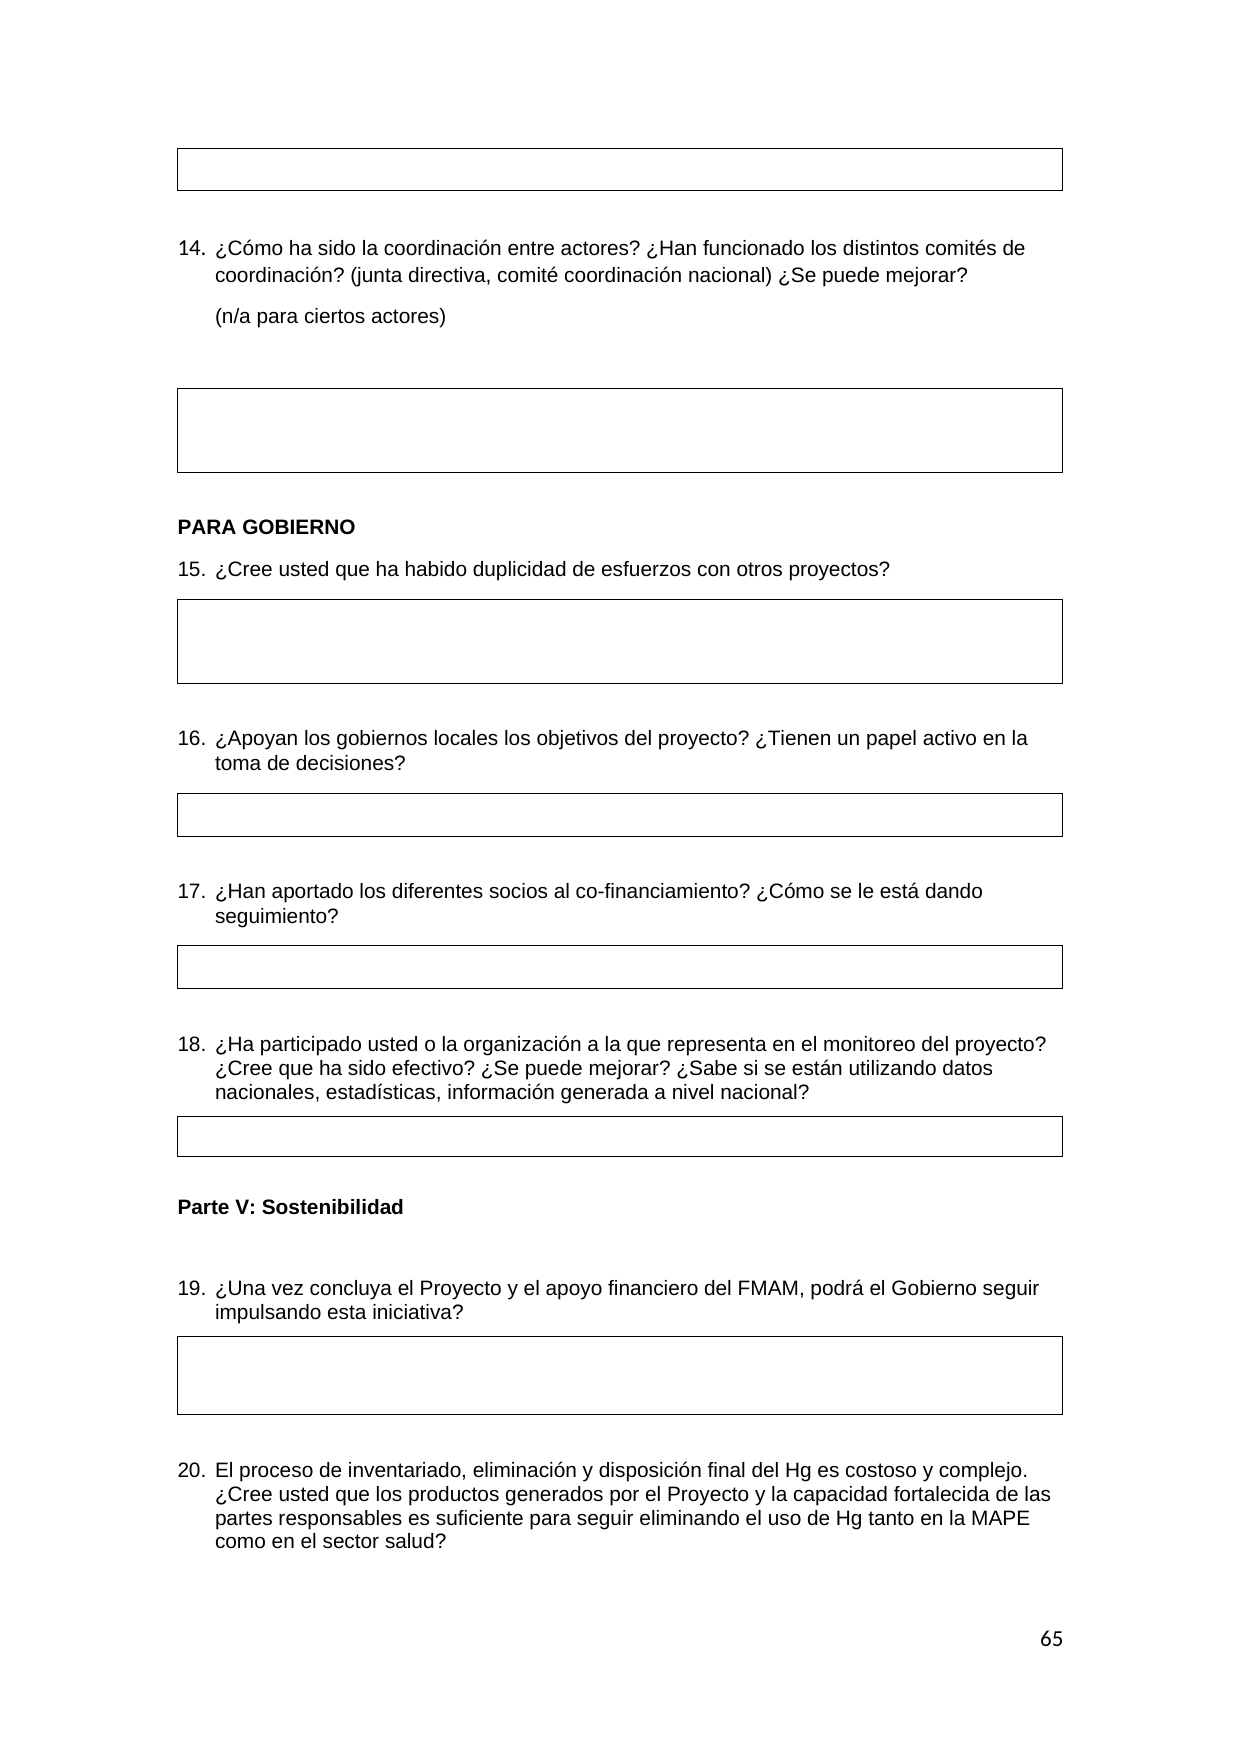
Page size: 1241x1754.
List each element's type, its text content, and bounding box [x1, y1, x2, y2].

table_header [178, 1337, 1062, 1414]
table_header [178, 1117, 1062, 1156]
table_header [178, 946, 1062, 988]
table_header [178, 389, 1062, 472]
list El proceso de inventariado, eliminación y disposición final del Hg es costoso y complejo. ¿Cree usted que los productos generados por el Proyecto y la capacidad fortalecida de las partes responsables es suficiente para seguir eliminando el uso de Hg tanto en la MAPE como en el sector salud? [177, 1457, 1063, 1553]
table_header [178, 600, 1062, 683]
list ¿Ha participado usted o la organización a la que representa en el monitoreo del proyecto? ¿Cree que ha sido efectivo? ¿Se puede mejorar? ¿Sabe si se están utilizando datos nacionales, estadísticas, información generada a nivel nacional? [177, 1032, 1063, 1104]
list ¿Han aportado los diferentes socios al co-financiamiento? ¿Cómo se le está dando seguimiento? [177, 878, 1063, 928]
list ¿Una vez concluya el Proyecto y el apoyo financiero del FMAM, podrá el Gobierno seguir impulsando esta iniciativa? [177, 1276, 1063, 1324]
list ¿Cree usted que ha habido duplicidad de esfuerzos con otros proyectos? [177, 557, 1063, 581]
table_header [178, 794, 1062, 836]
text PARA GOBIERNO [177, 515, 1063, 539]
table_header [178, 149, 1062, 190]
text (n/a para ciertos actores) [215, 304, 1063, 328]
list ¿Apoyan los gobiernos locales los objetivos del proyecto? ¿Tienen un papel activo en la toma de decisiones? [177, 726, 1063, 775]
list ¿Cómo ha sido la coordinación entre actores? ¿Han funcionado los distintos comités de coordinación? (junta directiva, comité coordinación nacional) ¿Se puede mejorar? [177, 233, 1063, 286]
text Parte V: Sostenibilidad [177, 1195, 1063, 1219]
